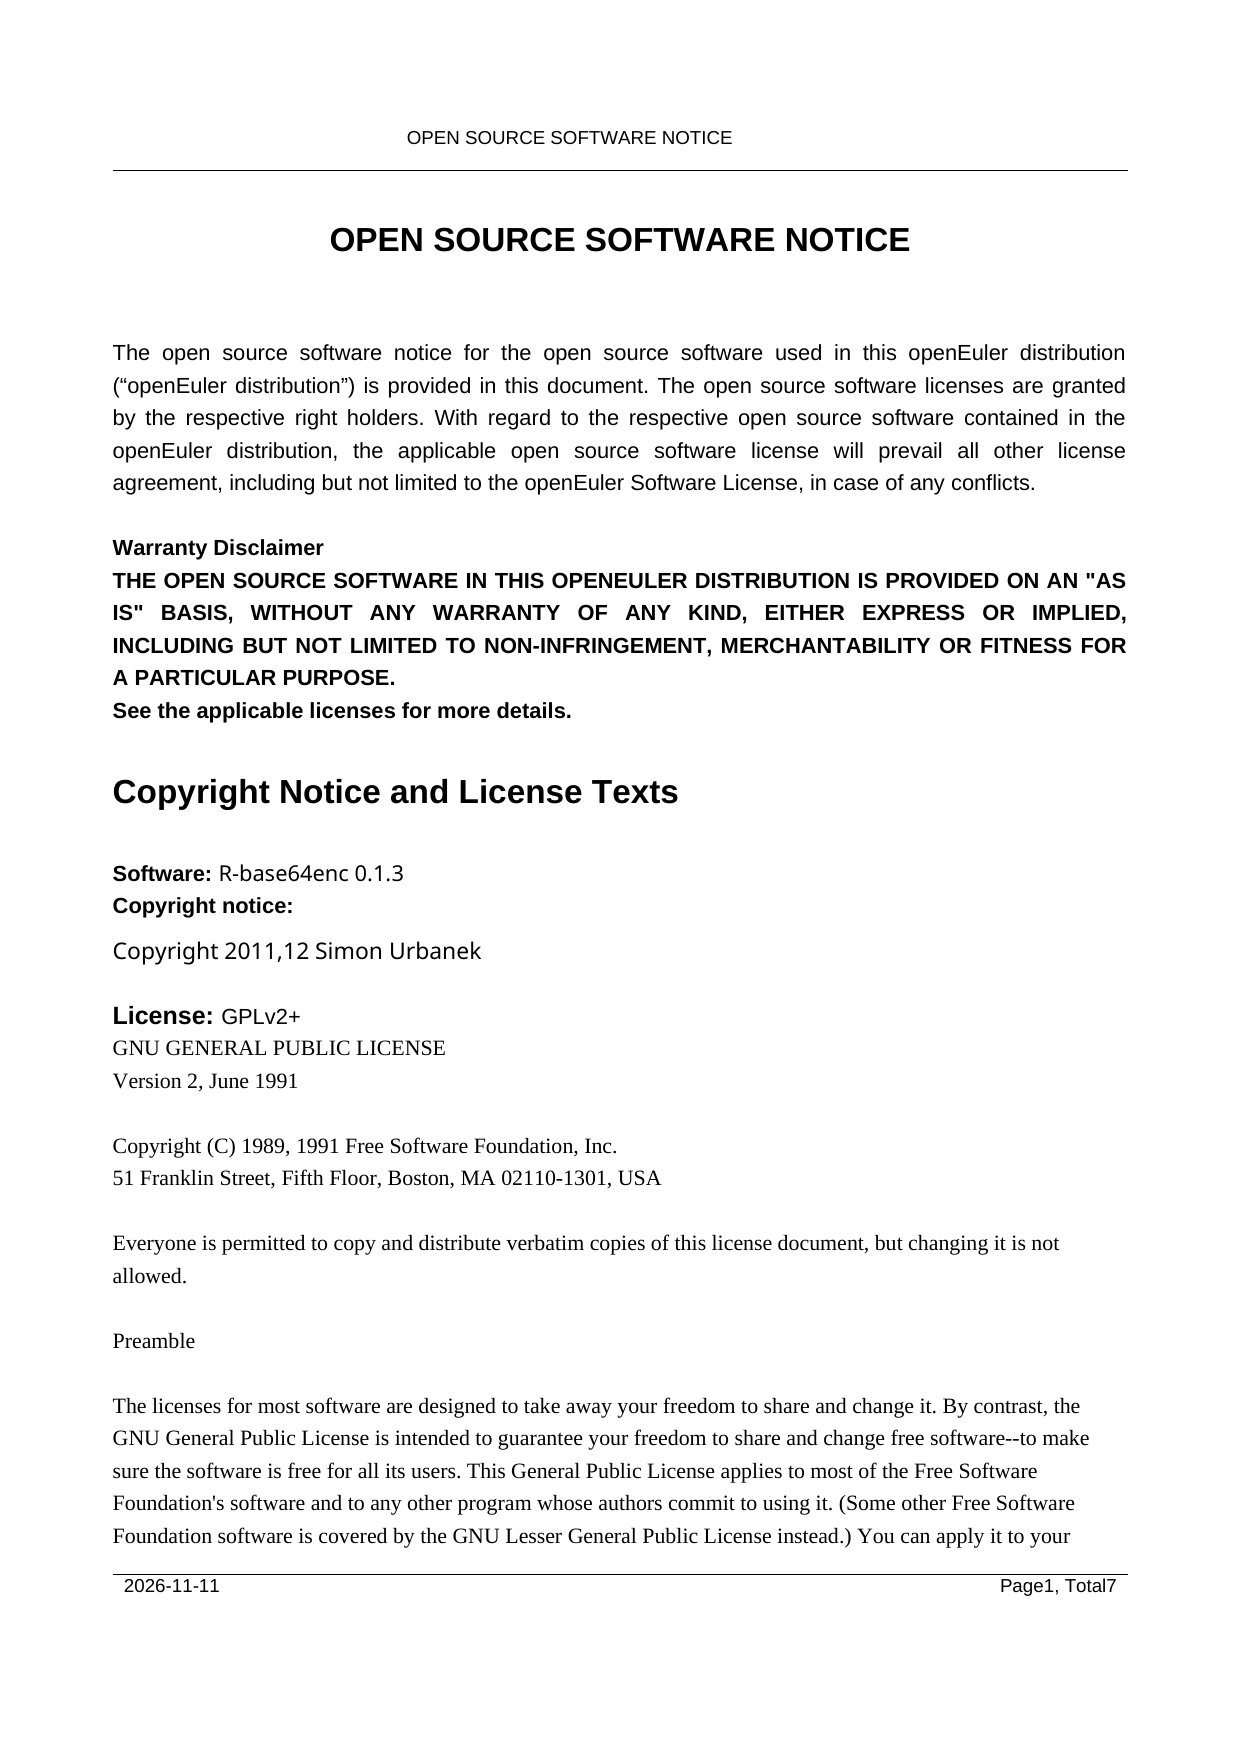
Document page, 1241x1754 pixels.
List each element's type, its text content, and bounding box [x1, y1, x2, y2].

text Warranty Disclaimer [112, 531, 1128, 564]
text Copyright 2011,12 Simon Urbanek [112, 934, 1128, 999]
title Software: R-base64enc 0.1.3 [112, 856, 1128, 889]
text License: GPLv2+ [112, 999, 1128, 1031]
text Copyright notice: [112, 889, 1128, 921]
text The open source software notice for the open source software used in this openEuler distribution (“openEuler distribution”) is provided in this document. The open source software licenses are granted by the respective right holders. With regard to the respective open source software contained in the openEuler distribution, the applicable open source software license will prevail all other license agreement, including but not limited to the openEuler Software License, in case of any conflicts. [112, 336, 1128, 499]
text OPEN SOURCE SOFTWARE NOTICE [112, 206, 1128, 271]
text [112, 1031, 1128, 1551]
text THE OPEN SOURCE SOFTWARE IN THIS OPENEULER DISTRIBUTION IS PROVIDED ON AN "AS IS" BASIS, WITHOUT ANY WARRANTY OF ANY KIND, EITHER EXPRESS OR IMPLIED, INCLUDING BUT NOT LIMITED TO NON-INFRINGEMENT, MERCHANTABILITY OR FITNESS FOR A PARTICULAR PURPOSE. See the applicable licenses for more details. [112, 564, 1128, 726]
text Copyright Notice and License Texts [112, 759, 1128, 824]
